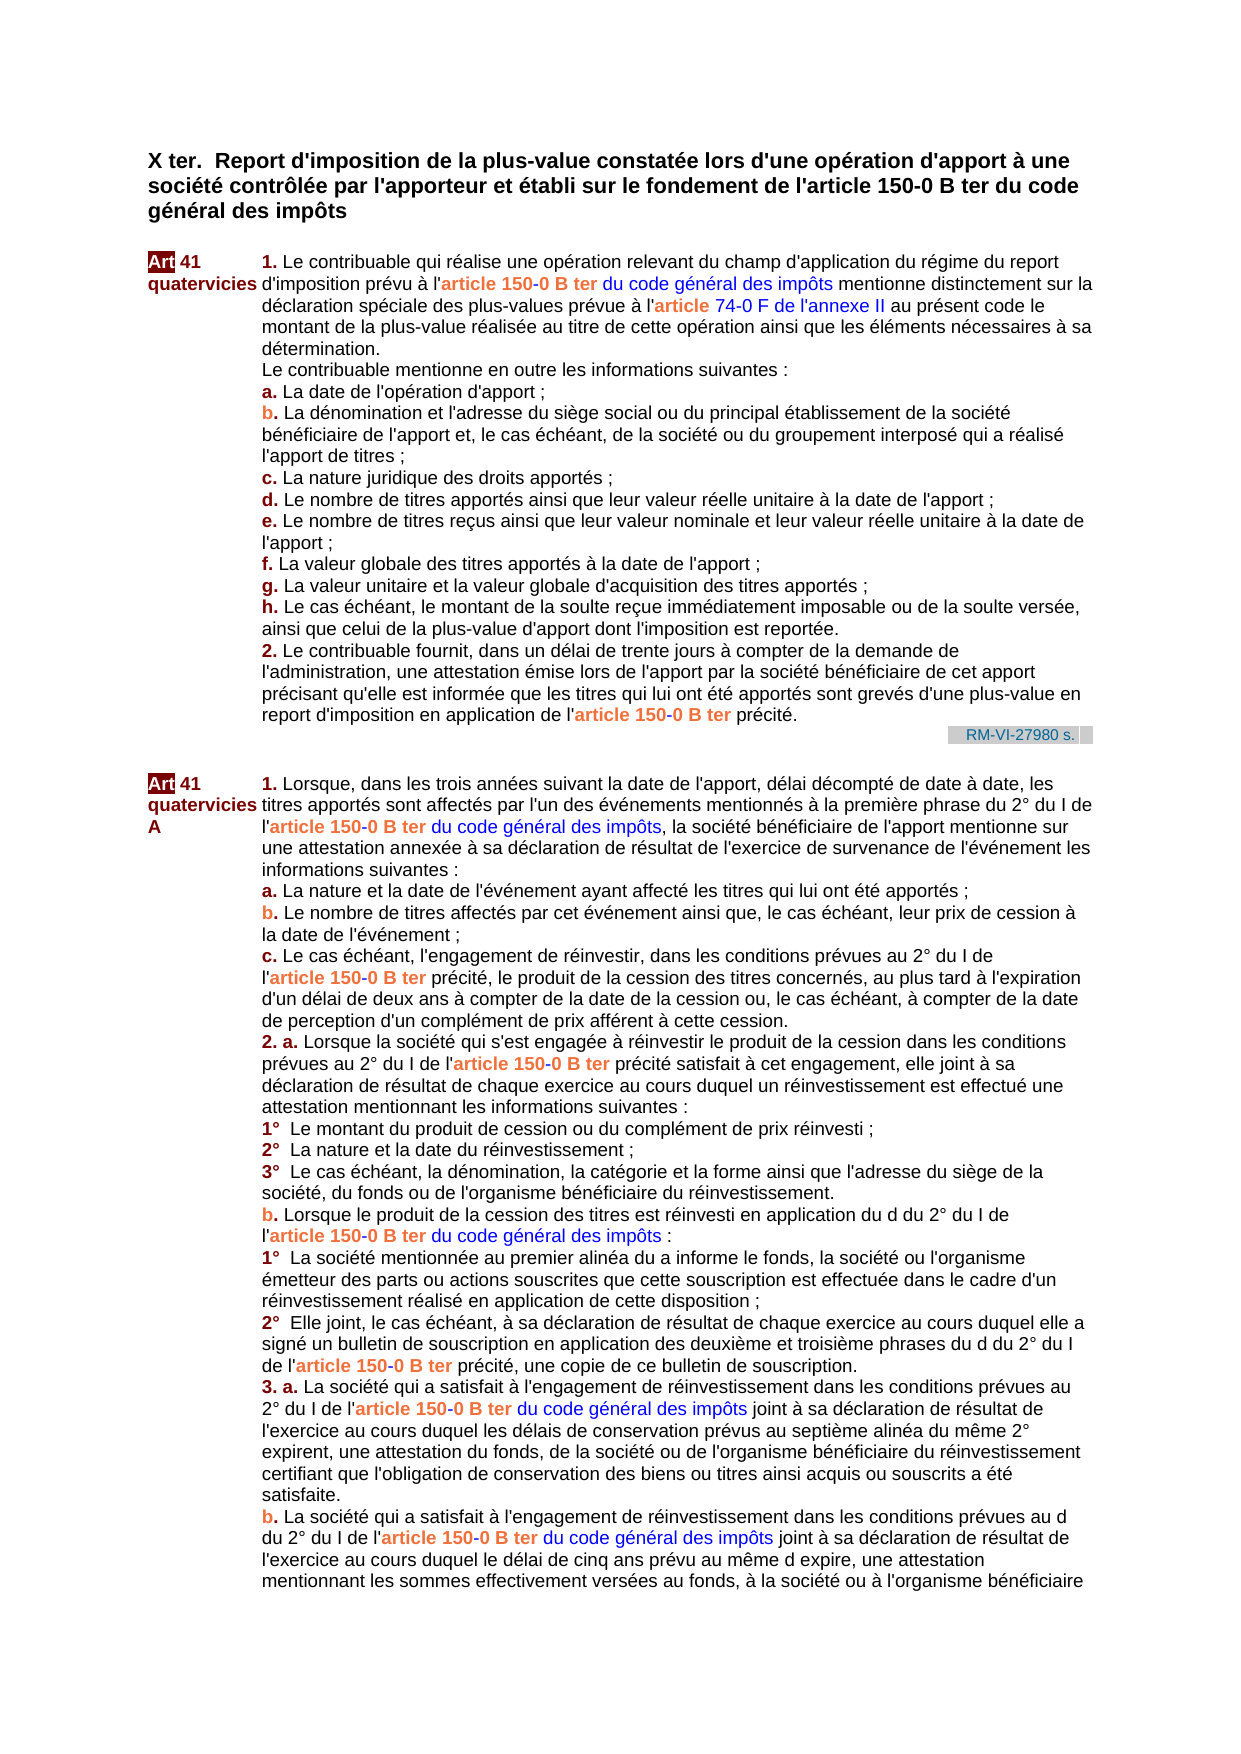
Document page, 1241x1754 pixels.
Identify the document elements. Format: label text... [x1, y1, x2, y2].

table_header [262, 773, 1093, 1592]
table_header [148, 773, 262, 1592]
table_header 1. Le contribuable qui réalise une opération relevant du champ d'application du régime du report d'imposition prévu à l'article 150-0 B ter du code général des impôts mentionne distinctement sur la déclaration spéciale des plus-values prévue à l'article 74-0 F de l'annexe II au présent code le montant de la plus-value réalisée au titre de cette opération ainsi que les éléments nécessaires à sa détermination. Le contribuable mentionne en outre les informations suivantes : a. La date de l'opération d'apport ; b. La dénomination et l'adresse du siège social ou du principal établissement de la société bénéficiaire de l'apport et, le cas échéant, de la société ou du groupement interposé qui a réalisé l'apport de titres ; c. La nature juridique des droits apportés ; d. Le nombre de titres apportés ainsi que leur valeur réelle unitaire à la date de l'apport ; e. Le nombre de titres reçus ainsi que leur valeur nominale et leur valeur réelle unitaire à la date de l'apport ; f. La valeur globale des titres apportés à la date de l'apport ; g. La valeur unitaire et la valeur globale d'acquisition des titres apportés ; h. Le cas échéant, le montant de la soulte reçue immédiatement imposable ou de la soulte versée, ainsi que celui de la plus-value d'apport dont l'imposition est reportée. 2. Le contribuable fournit, dans un délai de trente jours à compter de la demande de l'administration, une attestation émise lors de l'apport par la société bénéficiaire de cet apport précisant qu'elle est informée que les titres qui lui ont été apportés sont grevés d'une plus-value en report d'imposition en application de l'article 150-0 B ter précité. [262, 251, 1093, 744]
table_header Art 41 quatervicies [148, 251, 262, 744]
text X ter. Report d'imposition de la plus-value constatée lors d'une opération d'apport à une société contrôlée par l'apporteur et établi sur le fondement de l'article 150-0 B ter du code général des impôts [148, 148, 1093, 251]
